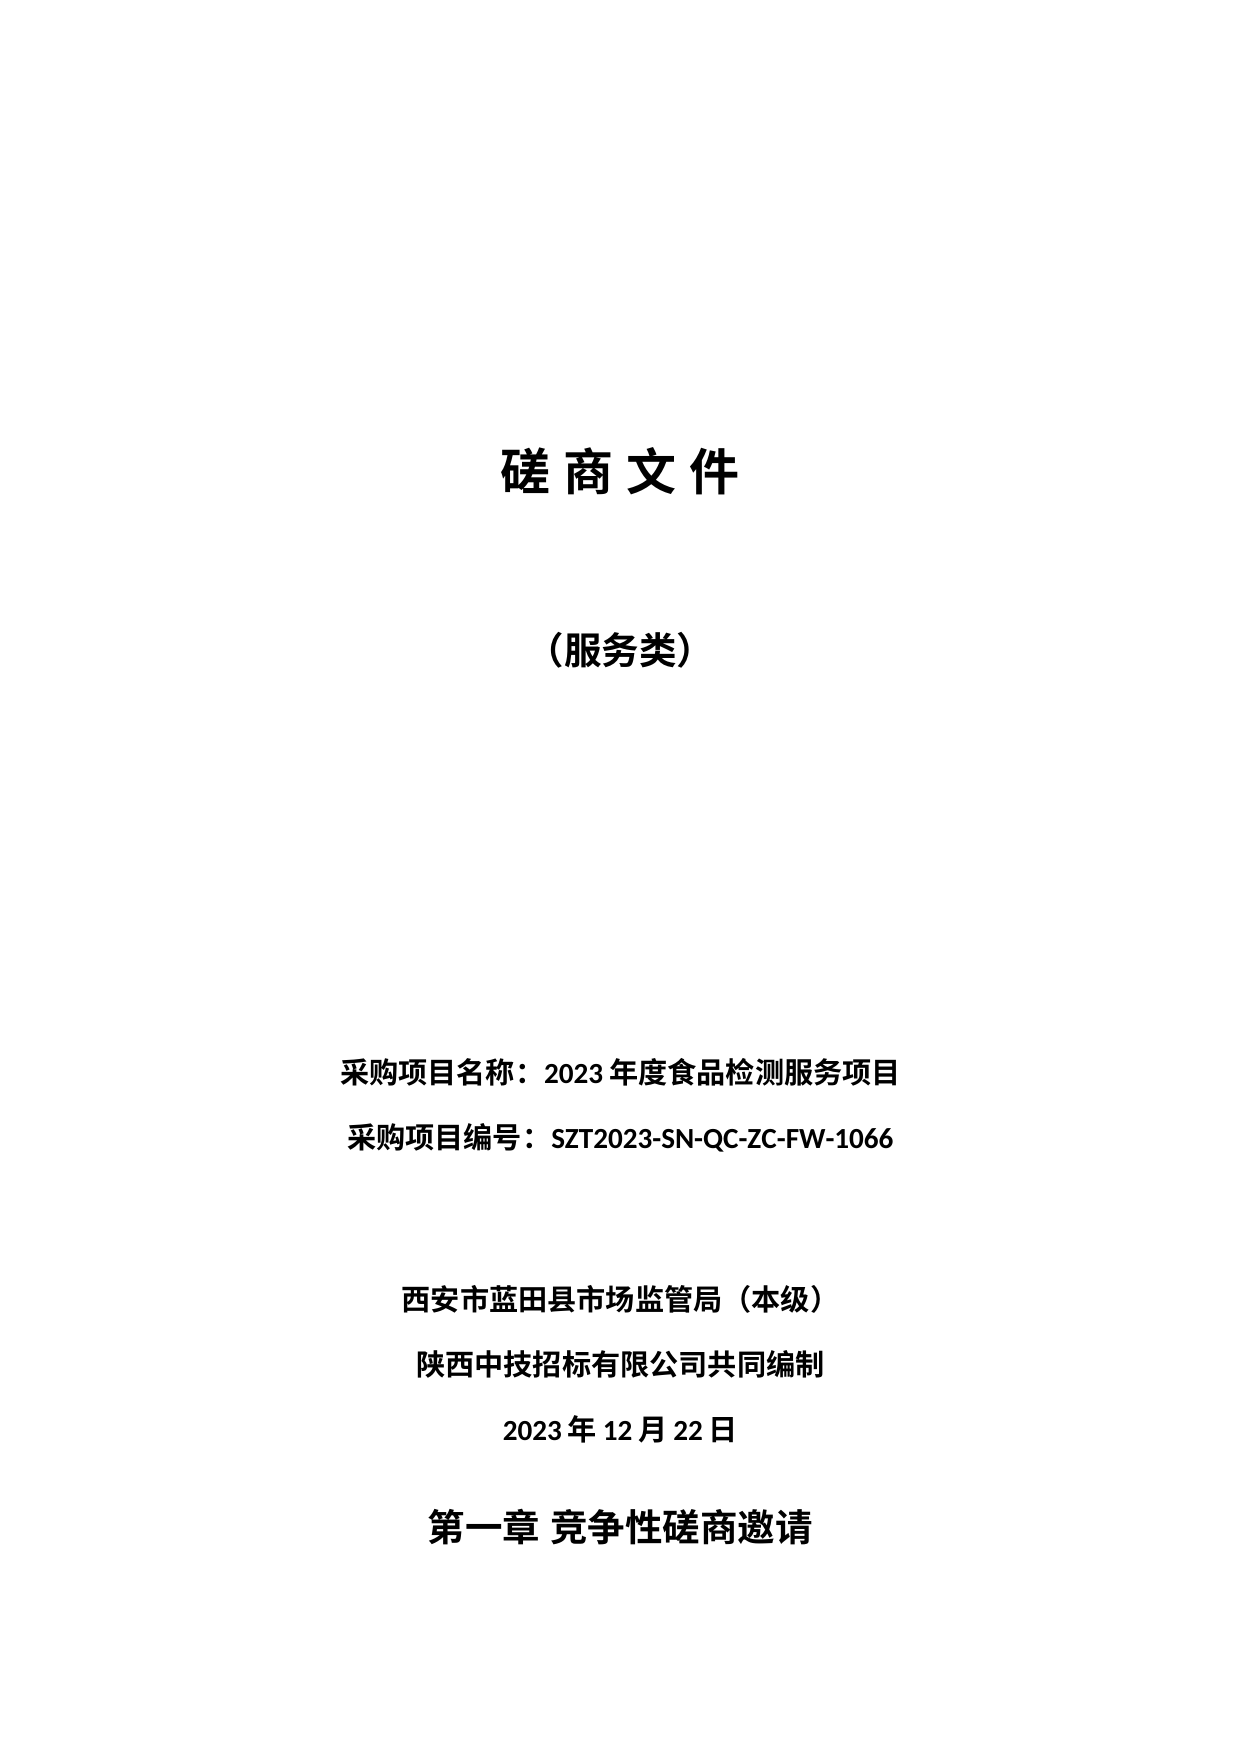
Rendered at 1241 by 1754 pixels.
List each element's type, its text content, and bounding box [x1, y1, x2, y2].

text （服务类） [187, 617, 1053, 1039]
text 磋 商 文 件 [187, 422, 1053, 617]
text 陕西中技招标有限公司共同编制 [187, 1332, 1053, 1397]
text 西安市蓝田县市场监管局（本级） [187, 1267, 1053, 1332]
text 采购项目名称：2023年度食品检测服务项目 [187, 1039, 1053, 1104]
text 第一章 竞争性磋商邀请 [187, 1494, 1053, 1559]
text 采购项目编号：SZT2023-SN-QC-ZC-FW-1066 [187, 1104, 1053, 1267]
text 2023年12月22日 [187, 1397, 1053, 1462]
